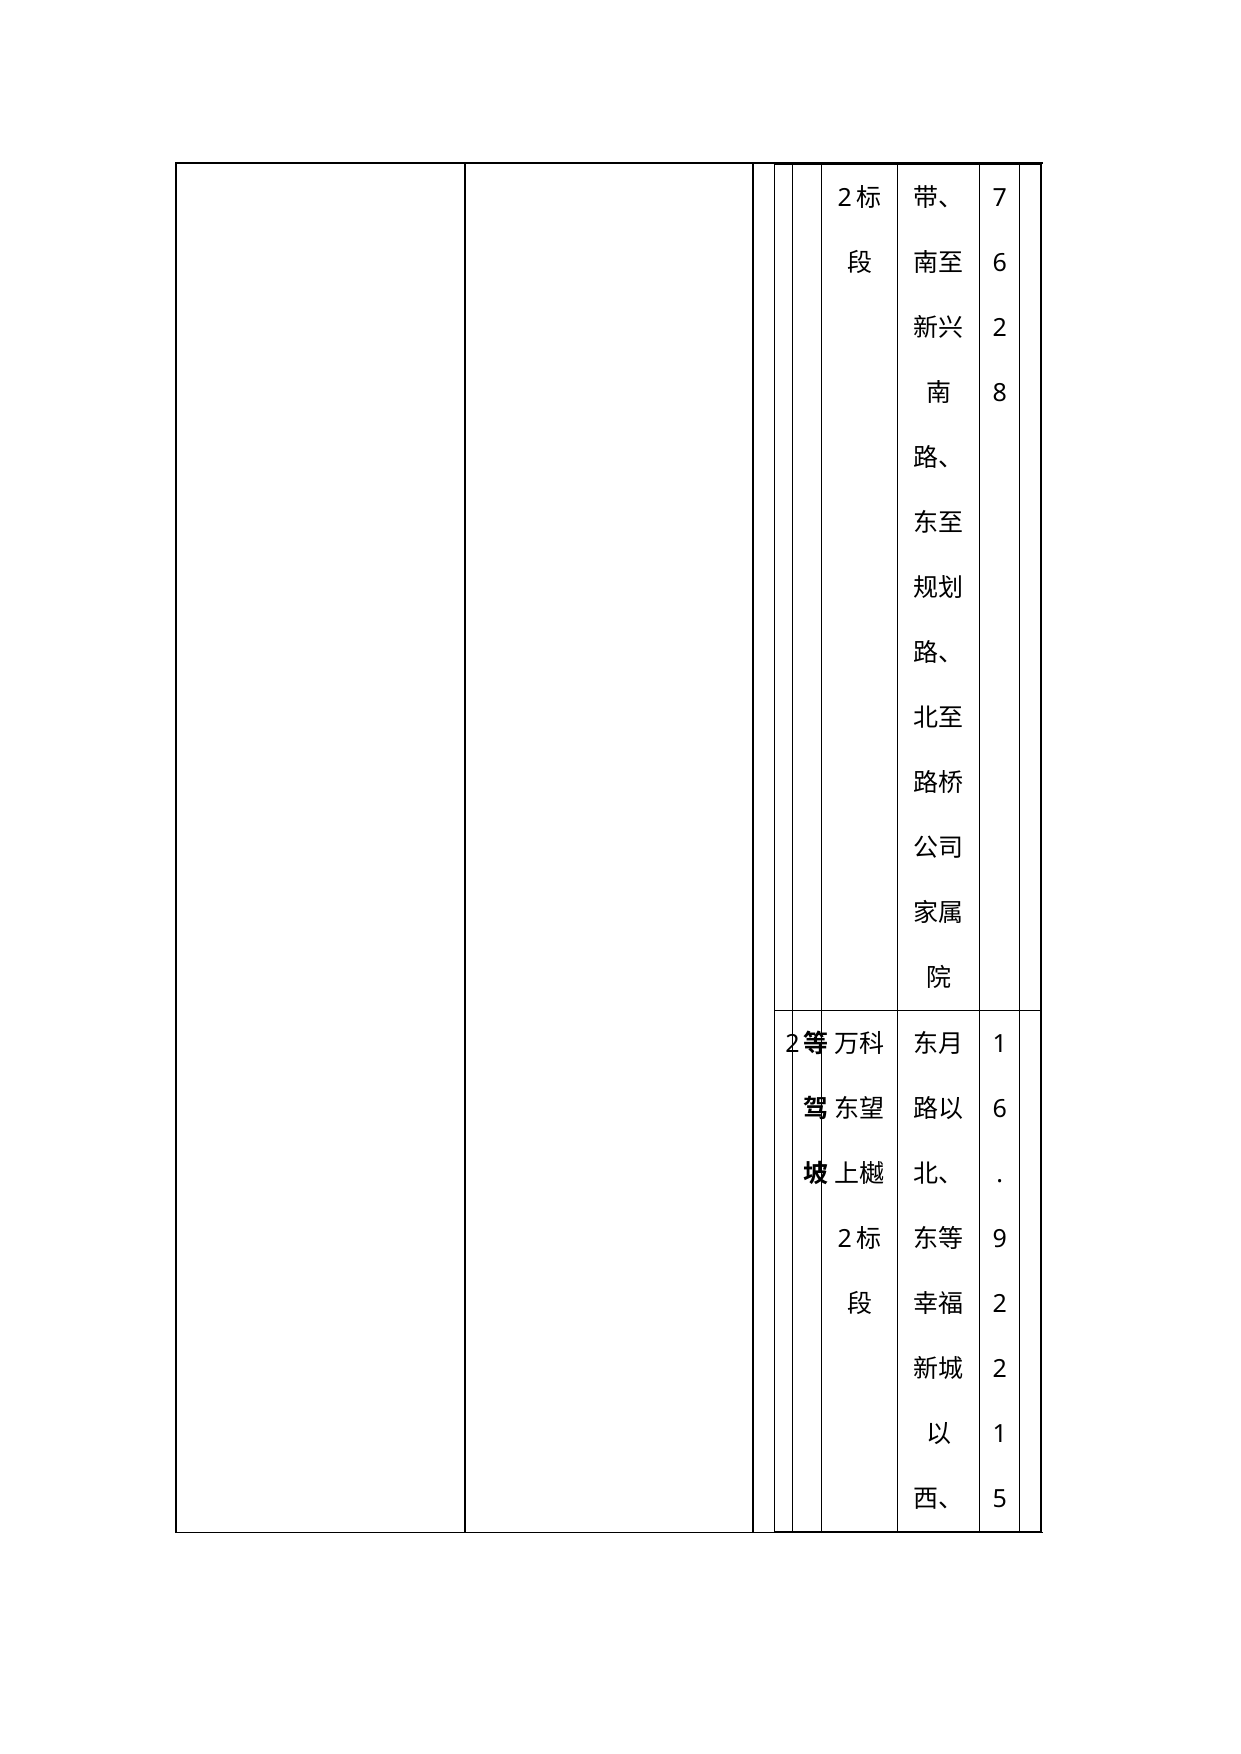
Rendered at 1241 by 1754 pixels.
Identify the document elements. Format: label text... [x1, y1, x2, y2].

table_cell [898, 165, 979, 1010]
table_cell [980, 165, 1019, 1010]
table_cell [898, 1011, 979, 1531]
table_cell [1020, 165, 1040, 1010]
table_cell [466, 164, 752, 1532]
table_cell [822, 165, 897, 1010]
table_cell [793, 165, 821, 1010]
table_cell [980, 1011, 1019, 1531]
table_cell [822, 1011, 897, 1531]
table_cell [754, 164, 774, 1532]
table_cell 4 [177, 164, 464, 1532]
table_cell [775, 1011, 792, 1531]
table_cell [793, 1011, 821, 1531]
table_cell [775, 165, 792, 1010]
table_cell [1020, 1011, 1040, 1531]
